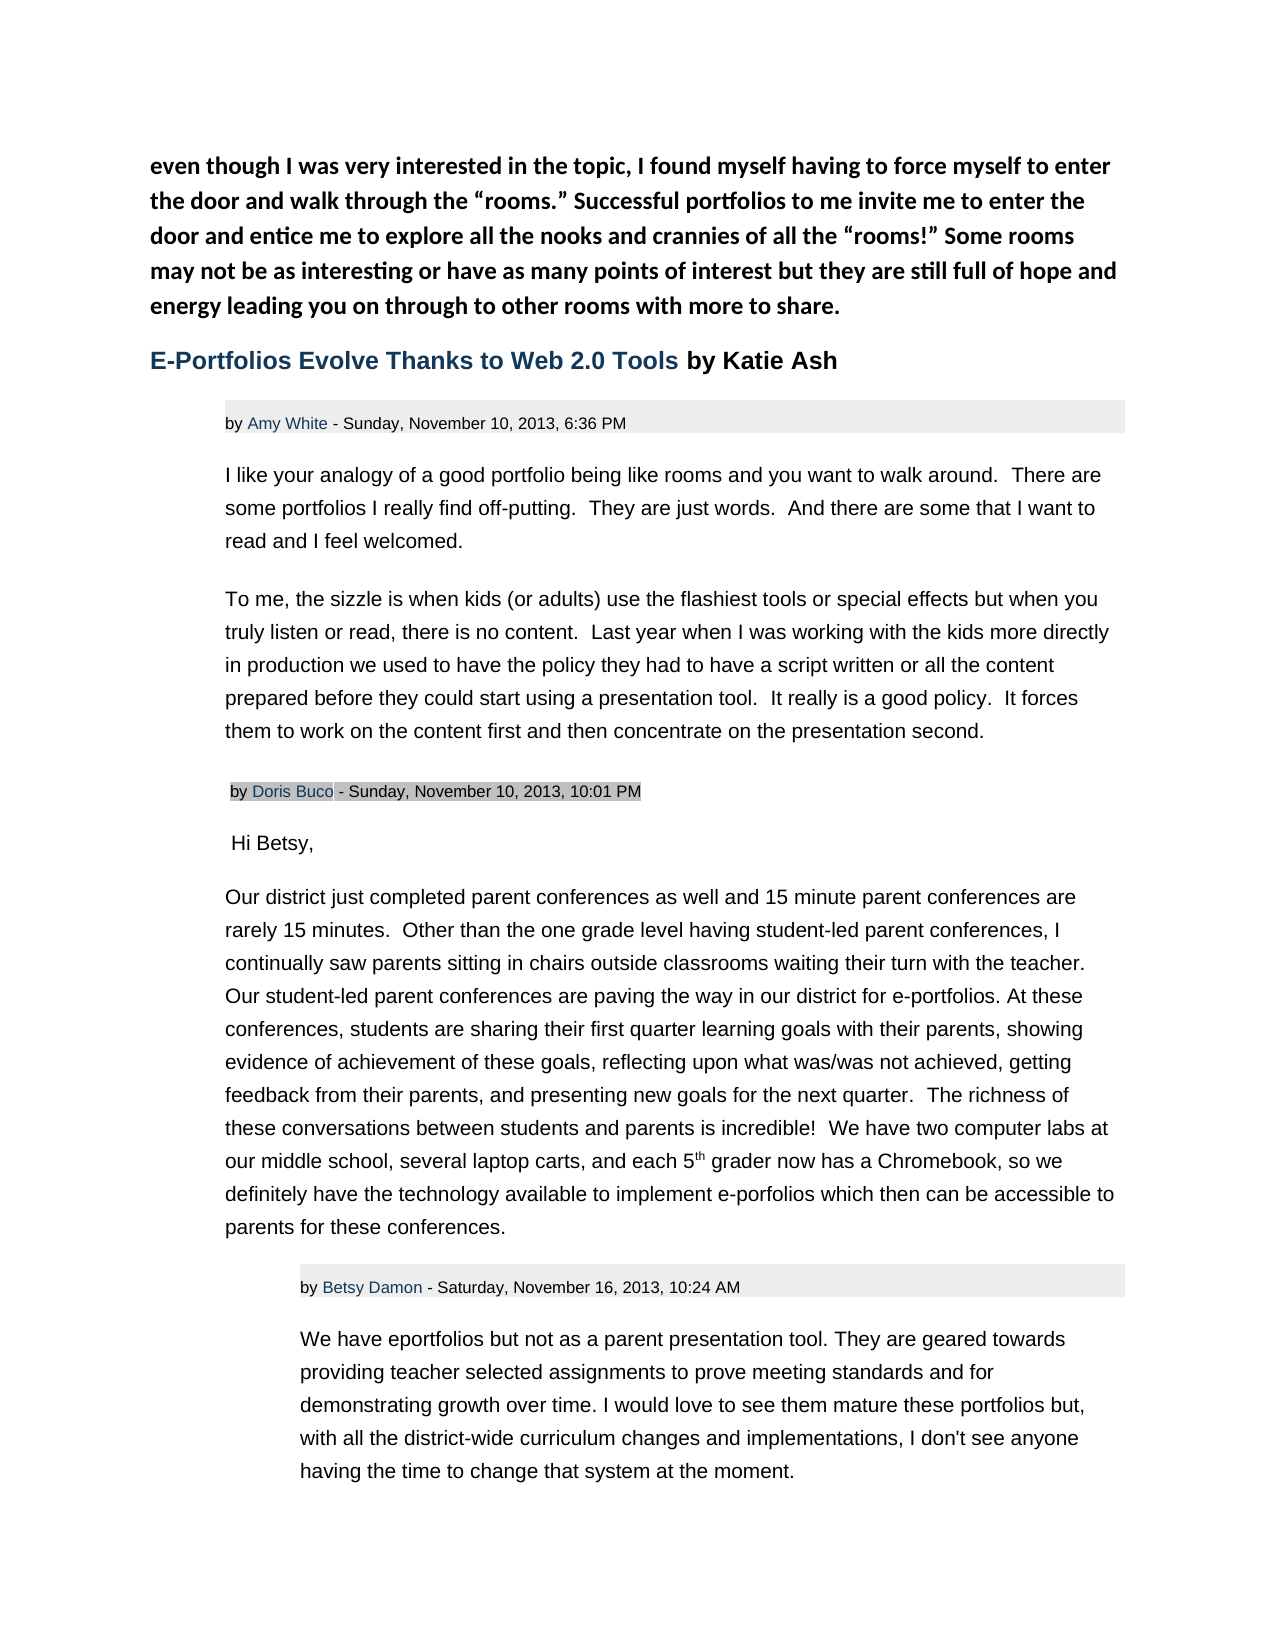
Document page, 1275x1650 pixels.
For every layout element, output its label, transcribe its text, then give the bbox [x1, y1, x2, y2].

text I like your analogy of a good portfolio being like rooms and you want to walk around. There are some portfolios I really find off-putting. They are just words. And there are some that I want to read and I feel welcomed. [225, 453, 1125, 553]
text Hi Betsy, [225, 822, 1125, 854]
text by Doris Buco - Sunday, November 10, 2013, 10:01 PM [225, 768, 1125, 801]
text by Betsy Damon - Saturday, November 16, 2013, 10:24 AM [300, 1264, 1125, 1297]
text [150, 150, 1125, 321]
text We have eportfolios but not as a parent presentation tool. They are geared towards providing teacher selected assignments to prove meeting standards and for demonstrating growth over time. I would love to see them mature these portfolios but, with all the district-wide curriculum changes and implementations, I don't see anyone having the time to change that system at the moment. [300, 1317, 1125, 1483]
text Our district just completed parent conferences as well and 15 minute parent conferences are rarely 15 minutes. Other than the one grade level having student-led parent conferences, I continually saw parents sitting in chairs outside classrooms waiting their turn with the teacher. Our student-led parent conferences are paving the way in our district for e-portfolios. At these conferences, students are sharing their first quarter learning goals with their parents, showing evidence of achievement of these goals, reflecting upon what was/was not achieved, getting feedback from their parents, and presenting new goals for the next quarter. The richness of these conversations between students and parents is incredible! We have two computer labs at our middle school, several laptop carts, and each 5th grader now has a Chromebook, so we definitely have the technology available to implement e-porfolios which then can be accessible to parents for these conferences. [225, 875, 1125, 1239]
text E-Portfolios Evolve Thanks to Web 2.0 Tools by Katie Ash [150, 346, 1125, 374]
text To me, the sizzle is when kids (or adults) use the flashiest tools or special effects but when you truly listen or read, there is no content. Last year when I was working with the kids more directly in production we used to have the policy they had to have a script written or all the content prepared before they could start using a presentation tool. It really is a good policy. It forces them to work on the content first and then concentrate on the presentation second. [225, 578, 1125, 743]
text by Amy White - Sunday, November 10, 2013, 6:36 PM [225, 400, 1125, 433]
